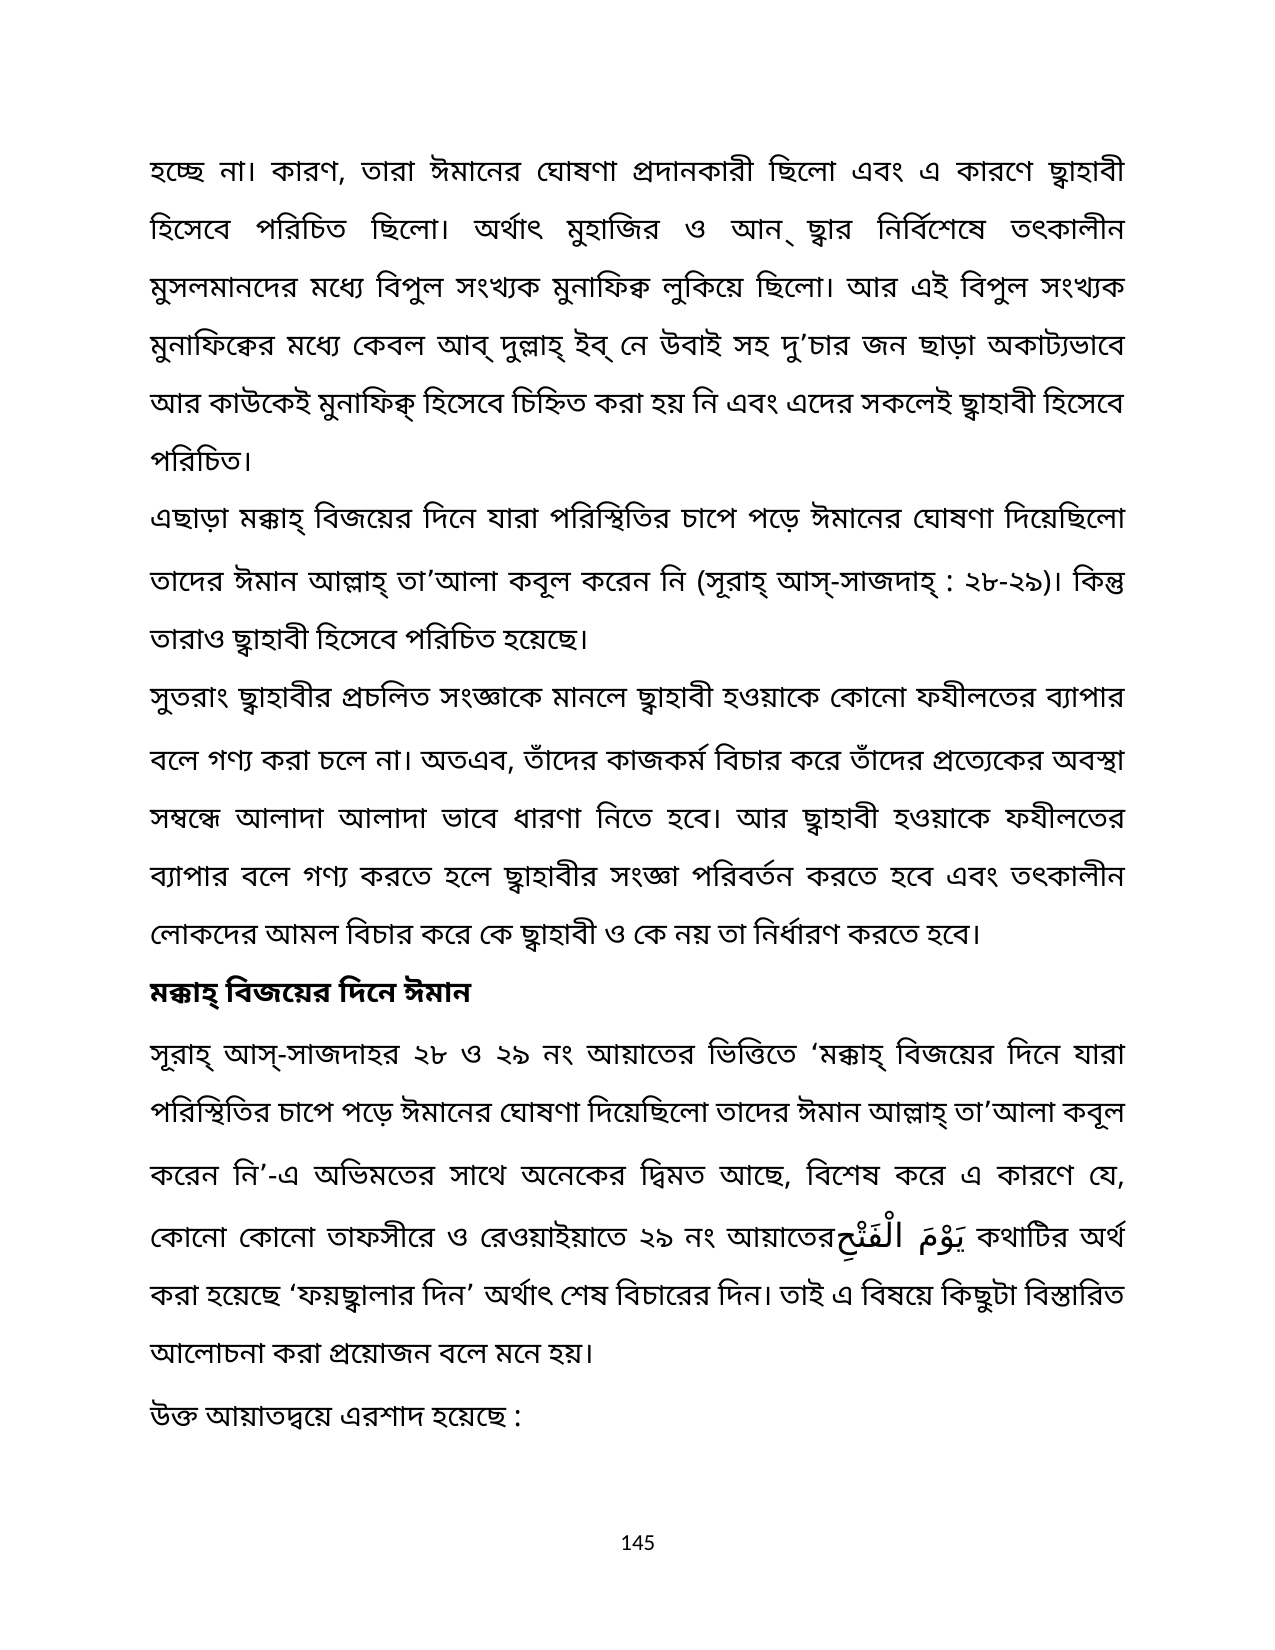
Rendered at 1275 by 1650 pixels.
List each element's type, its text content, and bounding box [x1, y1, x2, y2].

text উক্ত আয়াতদ্বয়ে এরশাদ হয়েছে : [150, 1395, 1125, 1438]
text সূরাহ্ আস্-সাজদাহর ২৮ ও ২৯ নং আয়াতের ভিত্তিতে ‘মক্কাহ্ বিজয়ের দিনে যারা পরিস্থিতির চাপে পড়ে ঈমানের ঘোষণা দিয়েছিলো তাদের ঈমান আল্লাহ্ তা’আলা কবূল করেন নি’-এ অভিমতের সাথে অনেকের দ্বিমত আছে, বিশেষ করে এ কারণে যে, কোনো কোনো তাফসীরে ও রেওয়াইয়াতে ২৯ নং আয়াতেরيَوْمَ الْفَتْحِ কথাটির অর্থ করা হয়েছে ‘ফয়ছ্বালার দিন’ অর্থাৎ শেষ বিচারের দিন। তাই এ বিষয়ে কিছুটা বিস্তারিত আলোচনা করা প্রয়োজন বলে মনে হয়। [150, 1033, 1125, 1376]
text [150, 150, 1125, 483]
text এছাড়া মক্কাহ্ বিজয়ের দিনে যারা পরিস্থিতির চাপে পড়ে ঈমানের ঘোষণা দিয়েছিলো তাদের ঈমান আল্লাহ্ তা’আলা কবূল করেন নি (সূরাহ্ আস্-সাজদাহ্ : ২৮-২৯)। কিন্তু তারাও ছ্বাহাবী হিসেবে পরিচিত হয়েছে। [150, 502, 1125, 662]
text মক্কাহ্ বিজয়ের দিনে ঈমান [150, 975, 1125, 1014]
text সুতরাং ছ্বাহাবীর প্রচলিত সংজ্ঞাকে মানলে ছ্বাহাবী হওয়াকে কোনো ফযীলতের ব্যাপার বলে গণ্য করা চলে না। অতএব, তাঁদের কাজকর্ম বিচার করে তাঁদের প্রত্যেকের অবস্থা সম্বন্ধে আলাদা আলাদা ভাবে ধারণা নিতে হবে। আর ছ্বাহাবী হওয়াকে ফযীলতের ব্যাপার বলে গণ্য করতে হলে ছ্বাহাবীর সংজ্ঞা পরিবর্তন করতে হবে এবং তৎকালীন লোকদের আমল বিচার করে কে ছ্বাহাবী ও কে নয় তা নির্ধারণ করতে হবে। [150, 681, 1125, 956]
